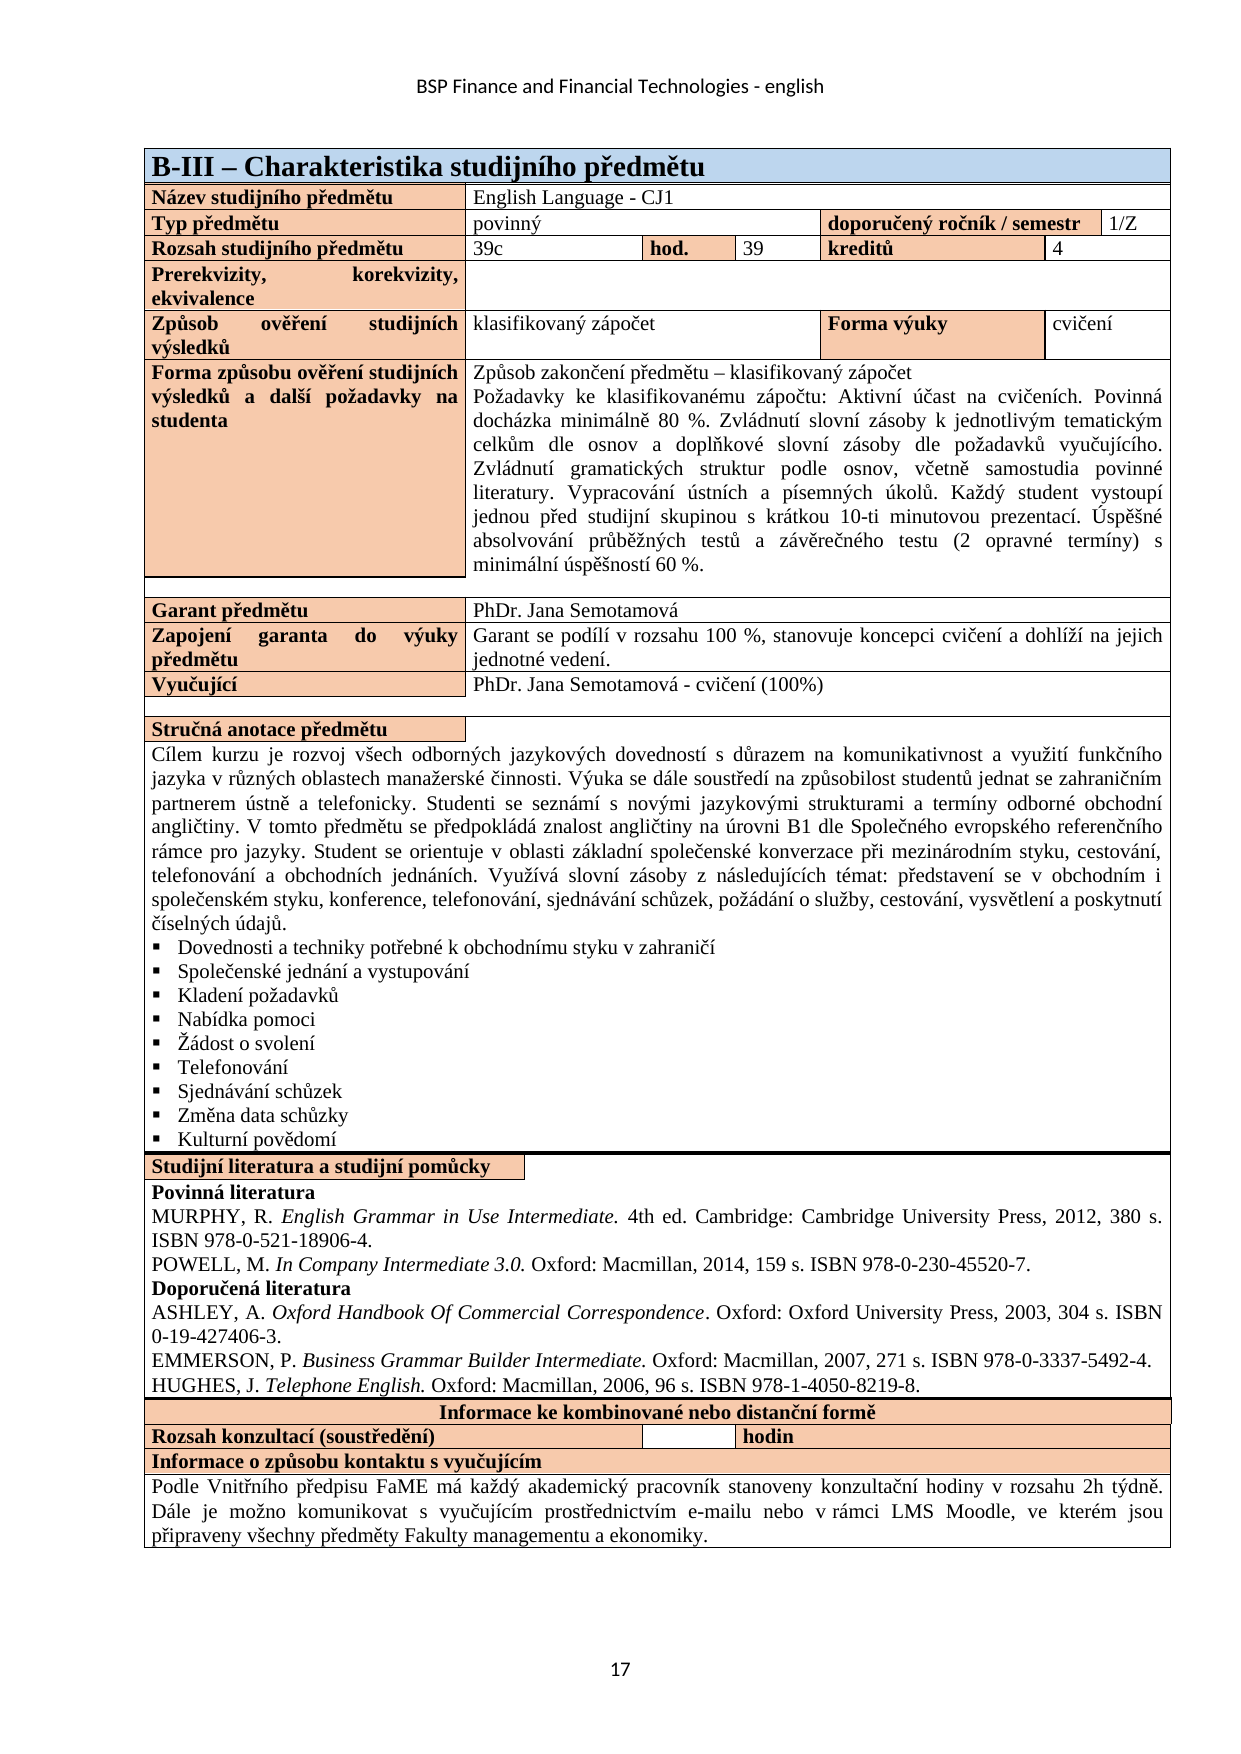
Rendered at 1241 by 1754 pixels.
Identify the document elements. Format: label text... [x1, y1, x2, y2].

table_cell Způsob zakončení předmětu – klasifikovaný zápočet Požadavky ke klasifikovanému zápočtu: Aktivní účast na cvičeních. Povinná docházka minimálně 80 %. Zvládnutí slovní zásoby k jednotlivým tematickým celkům dle osnov a doplňkové slovní zásoby dle požadavků vyučujícího. Zvládnutí gramatických struktur podle osnov, včetně samostudia povinné literatury. Vypracování ústních a písemných úkolů. Každý student vystoupí jednou před studijní skupinou s krátkou 10-ti minutovou prezentací. Úspěšné absolvování průběžných testů a závěrečného testu (2 opravné termíny) s minimální úspěšností 60 %. [466, 360, 1170, 576]
table_cell Studijní literatura a studijní pomůcky [145, 1155, 524, 1179]
table_header B-III – Charakteristika studijního předmětu [145, 149, 1170, 182]
table_cell Rozsah studijního předmětu [145, 236, 465, 260]
table_cell hodin [736, 1425, 1170, 1448]
table_cell kreditů [821, 236, 1044, 260]
table_cell Forma způsobu ověření studijních výsledků a další požadavky na studenta [145, 360, 465, 576]
table_cell hod. [643, 236, 735, 260]
table_cell Zapojení garanta do výuky předmětu [145, 623, 465, 671]
table_cell Forma výuky [821, 311, 1044, 359]
table_cell Podle Vnitřního předpisu FaME má každý akademický pracovník stanoveny konzultační hodiny v rozsahu 2h týdně. Dále je možno komunikovat s vyučujícím prostřednictvím e-mailu nebo v rámci LMS Moodle, ve kterém jsou připraveny všechny předměty Fakulty managementu a ekonomiky. [145, 1475, 1170, 1547]
table_cell 39c [466, 236, 642, 260]
table_cell English Language - CJ1 [624, 185, 1170, 209]
table_cell Stručná anotace předmětu [145, 717, 465, 741]
table_cell Typ předmětu [145, 210, 465, 235]
table_cell povinný [466, 210, 820, 235]
table_cell [145, 576, 1170, 597]
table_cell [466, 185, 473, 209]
table_cell [145, 696, 1170, 716]
table_cell PhDr. Jana Semotamová - cvičení (100%) [466, 672, 1170, 696]
table_cell Garant předmětu [145, 598, 465, 622]
table_cell Informace ke kombinované nebo distanční formě [145, 1400, 1171, 1424]
table_cell Způsob ověření studijních výsledků [145, 311, 465, 359]
table_cell Vyučující [145, 672, 465, 696]
table_cell [525, 1155, 1170, 1179]
table_cell Povinná literatura MURPHY, R. English Grammar in Use Intermediate. 4th ed. Cambridge: Cambridge University Press, 2012, 380 s. ISBN 978-0-521-18906-4. POWELL, M. In Company Intermediate 3.0. Oxford: Macmillan, 2014, 159 s. ISBN 978-0-230-45520-7. Doporučená literatura ASHLEY, A. Oxford Handbook Of Commercial Correspondence. Oxford: Oxford University Press, 2003, 304 s. ISBN 0-19-427406-3. EMMERSON, P. Business Grammar Builder Intermediate. Oxford: Macmillan, 2007, 271 s. ISBN 978-0-3337-5492-4. HUGHES, J. Telephone English. Oxford: Macmillan, 2006, 96 s. ISBN 978-1-4050-8219-8. [145, 1179, 1170, 1397]
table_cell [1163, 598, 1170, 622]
table_cell doporučený ročník / semestr [821, 210, 1101, 235]
table_cell 4 [1046, 236, 1170, 260]
table_cell Prerekvizity, korekvizity, ekvivalence [145, 261, 465, 309]
table_cell Rozsah konzultací (soustředění) [145, 1425, 642, 1448]
table_cell cvičení [1046, 311, 1170, 359]
table_cell [466, 261, 1170, 309]
table_cell 1/Z [1102, 210, 1170, 235]
table_cell [466, 717, 1170, 741]
table_cell 39 [736, 236, 820, 260]
table_cell Garant se podílí v rozsahu 100 %, stanovuje koncepci cvičení a dohlíží na jejich jednotné vedení. [466, 623, 1170, 671]
table_cell Název studijního předmětu [145, 185, 465, 209]
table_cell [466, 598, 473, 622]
table_cell Informace o způsobu kontaktu s vyučujícím [145, 1449, 1170, 1473]
table_cell Cílem kurzu je rozvoj všech odborných jazykových dovedností s důrazem na komunikativnost a využití funkčního jazyka v různých oblastech manažerské činnosti. Výuka se dále soustředí na způsobilost studentů jednat se zahraničním partnerem ústně a telefonicky. Studenti se seznámí s novými jazykovými strukturami a termíny odborné obchodní angličtiny. V tomto předmětu se předpokládá znalost angličtiny na úrovni B1 dle Společného evropského referenčního rámce pro jazyky. Student se orientuje v oblasti základní společenské konverzace při mezinárodním styku, cestování, telefonování a obchodních jednáních. Využívá slovní zásoby z následujících témat: představení se v obchodním i společenském styku, konference, telefonování, sjednávání schůzek, požádání o služby, cestování, vysvětlení a poskytnutí číselných údajů. Dovednosti a techniky potřebné k obchodnímu styku v zahraničí Společenské jednání a vystupování Kladení požadavků Nabídka pomoci Žádost o svolení Telefonování Sjednávání schůzek Změna data schůzky Kulturní povědomí [145, 741, 1170, 1151]
table_cell [643, 1425, 735, 1448]
table_cell klasifikovaný zápočet [466, 311, 820, 359]
